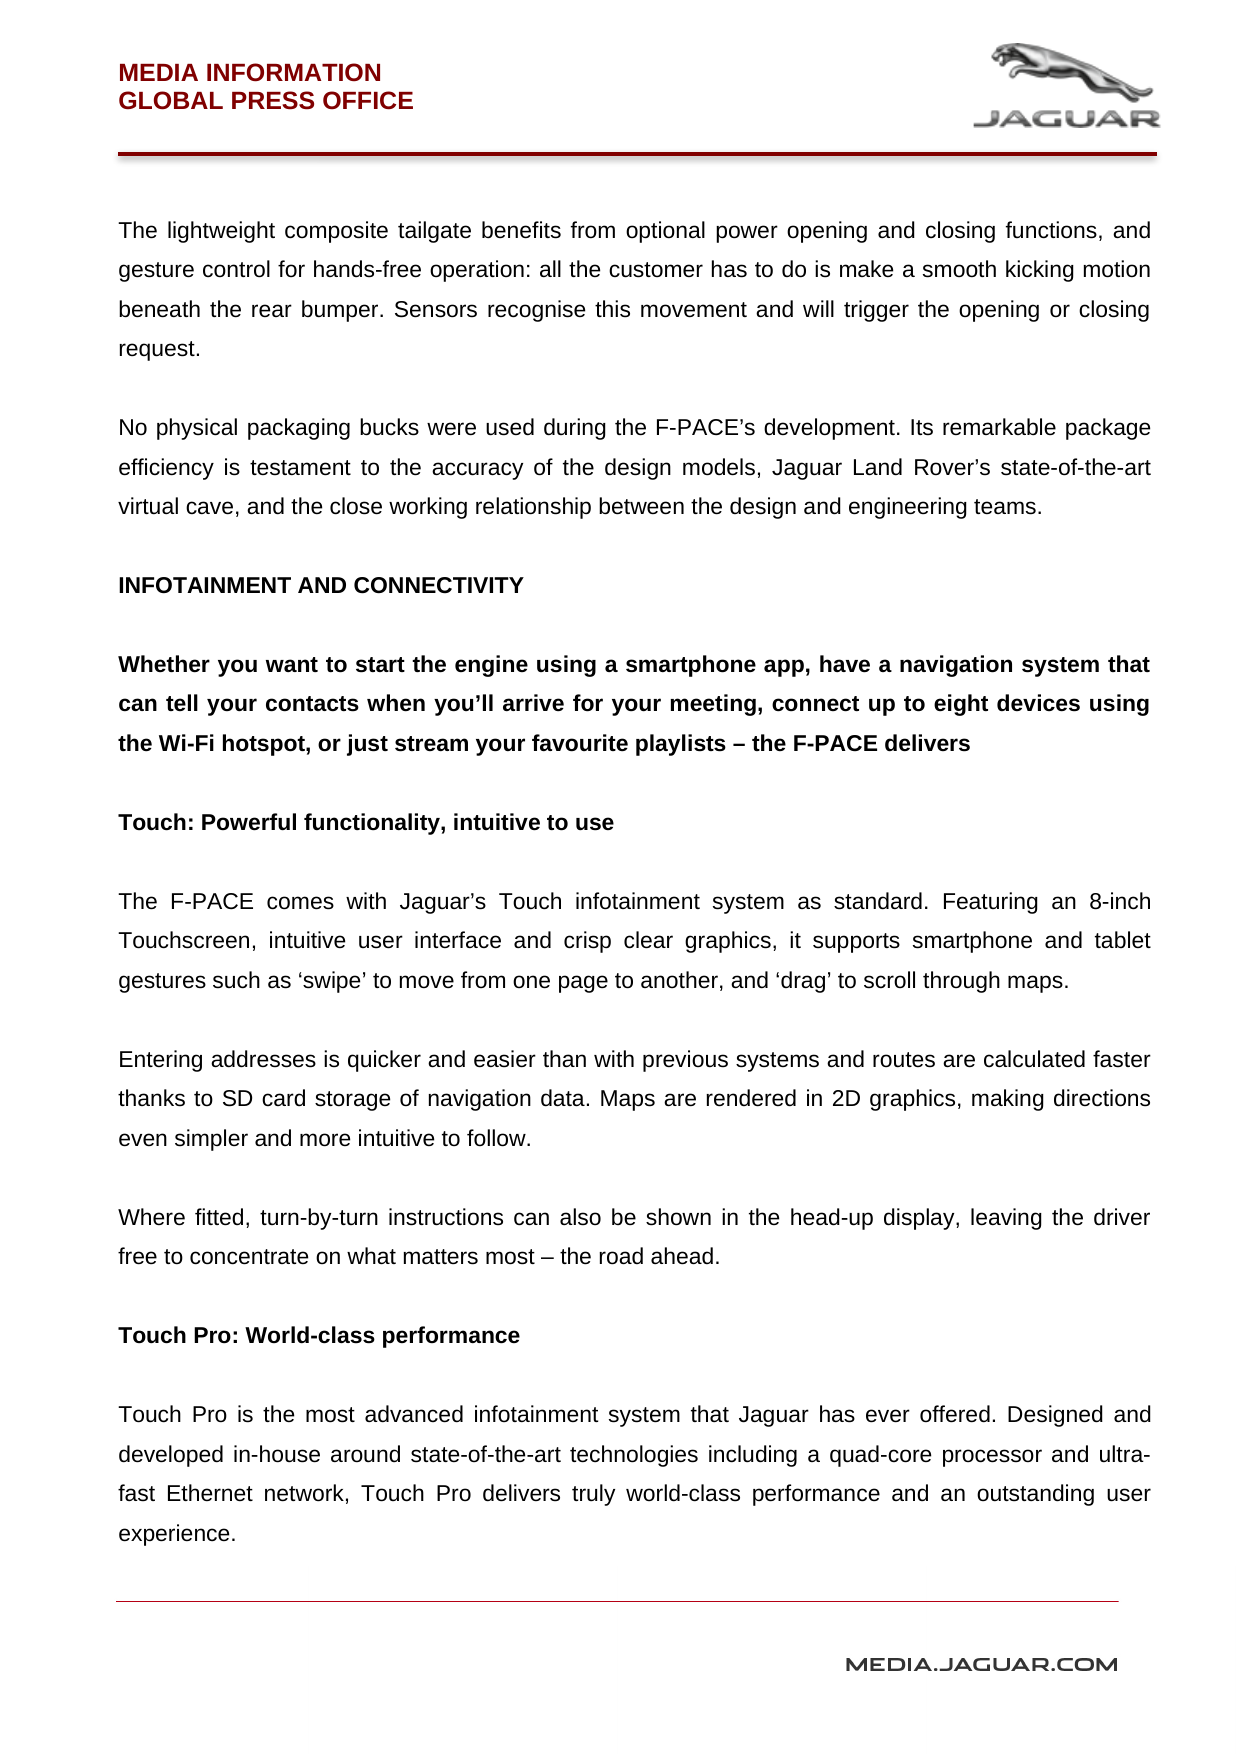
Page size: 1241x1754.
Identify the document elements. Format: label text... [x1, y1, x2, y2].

text No physical packaging bucks were used during the F-PACE’s development. Its remarkable package efficiency is testament to the accuracy of the design models, Jaguar Land Rover’s state-of-the-art virtual cave, and the close working relationship between the design and engineering teams. [118, 414, 1152, 519]
text Where fitted, turn-by-turn instructions can also be shown in the head-up display, leaving the driver free to concentrate on what matters most – the road ahead. [118, 1204, 1152, 1269]
text INFOTAINMENT AND CONNECTIVITY [118, 572, 1152, 598]
text Entering addresses is quicker and easier than with previous systems and routes are calculated faster thanks to SD card storage of navigation data. Maps are rendered in 2D graphics, making directions even simpler and more intuitive to follow. [118, 1046, 1152, 1151]
picture [0, 1566, 1236, 1754]
text Whether you want to start the engine using a smartphone app, have a navigation system that can tell your contacts when you’ll arrive for your meeting, connect up to eight devices using the Wi-Fi hotspot, or just stream your favourite playlists – the F-PACE delivers [118, 651, 1152, 756]
picture [973, 43, 1162, 128]
text The F-PACE comes with Jaguar’s Touch infotainment system as standard. Featuring an 8-inch Touchscreen, intuitive user interface and crisp clear graphics, it supports smartphone and tablet gestures such as ‘swipe’ to move from one page to another, and ‘drag’ to scroll through maps. [118, 888, 1152, 993]
text Touch Pro is the most advanced infotainment system that Jaguar has ever offered. Designed and developed in-house around state-of-the-art technologies including a quad-core processor and ultra-fast Ethernet network, Touch Pro delivers truly world-class performance and an outstanding user experience. [118, 1401, 1152, 1546]
text Touch: Powerful functionality, intuitive to use [118, 809, 1152, 835]
text Touch Pro: World-class performance [118, 1322, 1152, 1348]
text The lightweight composite tailgate benefits from optional power opening and closing functions, and gesture control for hands-free operation: all the customer has to do is make a smooth kicking motion beneath the rear bumper. Sensors recognise this movement and will trigger the opening or closing request. [118, 217, 1152, 361]
